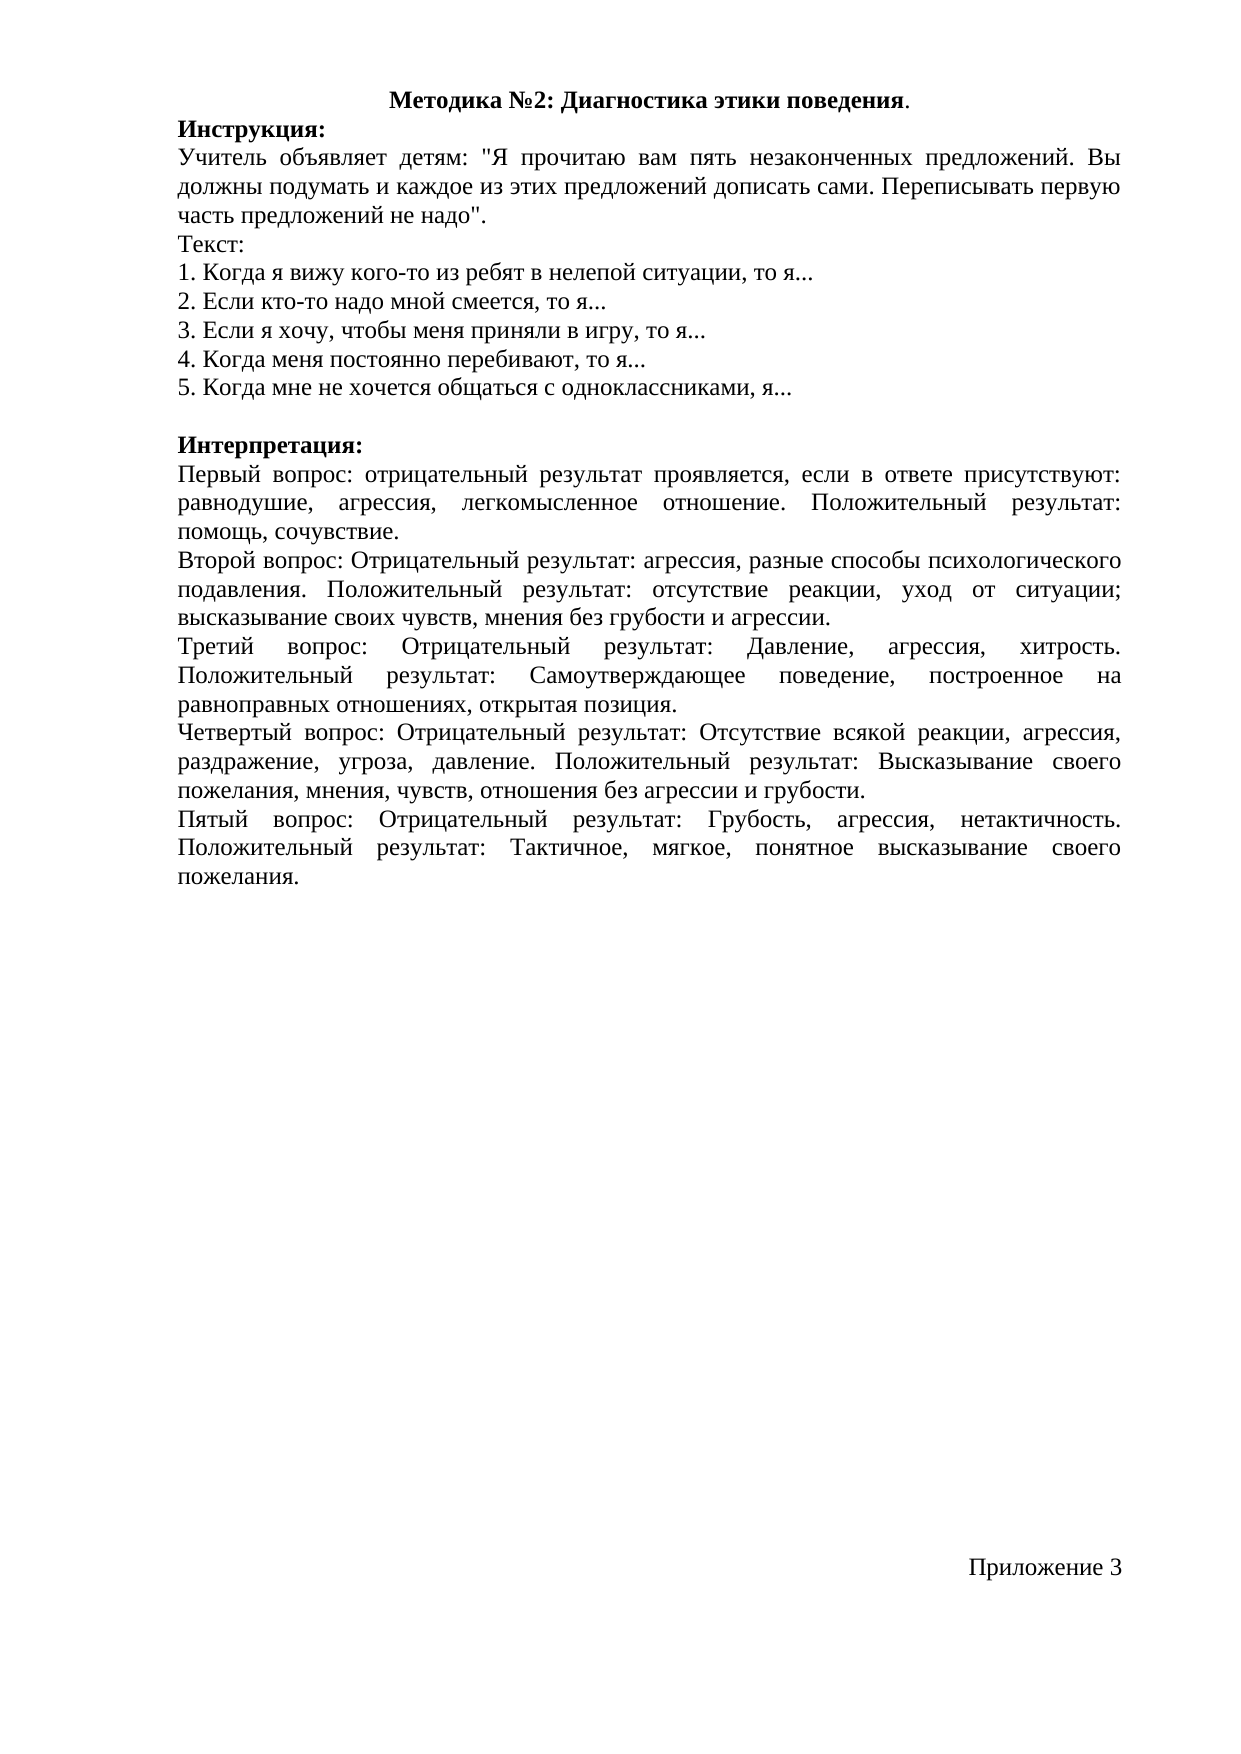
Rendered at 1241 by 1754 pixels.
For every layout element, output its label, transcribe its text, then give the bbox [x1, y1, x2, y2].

text Текст: 1. Когда я вижу кого-то из ребят в нелепой ситуации, то я... [177, 229, 1122, 286]
text 5. Когда мне не хочется общаться с одноклассниками, я... [177, 372, 1122, 401]
text 4. Когда меня постоянно перебивают, то я... [177, 344, 1122, 372]
text 3. Если я хочу, чтобы меня приняли в игру, то я... [177, 315, 1122, 344]
text Третий вопрос: Отрицательный результат: Давление, агрессия, хитрость. Положительный результат: Самоутверждающее поведение, построенное на равноправных отношениях, открытая позиция. [177, 631, 1122, 717]
text Четвертый вопрос: Отрицательный результат: Отсутствие всякой реакции, агрессия, раздражение, угроза, давление. Положительный результат: Высказывание своего пожелания, мнения, чувств, отношения без агрессии и грубости. [177, 717, 1122, 804]
text Приложение 3 [177, 1552, 1122, 1580]
text Методика №2: Диагностика этики поведения. [177, 85, 1122, 114]
text Второй вопрос: Отрицательный результат: агрессия, разные способы психологического подавления. Положительный результат: отсутствие реакции, уход от ситуации; высказывание своих чувств, мнения без грубости и агрессии. [177, 545, 1122, 631]
text Интерпретация: Первый вопрос: отрицательный результат проявляется, если в ответе присутствуют: равнодушие, агрессия, легкомысленное отношение. Положительный результат: помощь, сочувствие. [177, 430, 1122, 545]
text Инструкция: Учитель объявляет детям: "Я прочитаю вам пять незаконченных предложений. Вы должны подумать и каждое из этих предложений дописать сами. Переписывать первую часть предложений не надо". [177, 114, 1122, 229]
text 2. Если кто-то надо мной смеется, то я... [177, 286, 1122, 315]
text Пятый вопрос: Отрицательный результат: Грубость, агрессия, нетактичность. Положительный результат: Тактичное, мягкое, понятное высказывание своего пожелания. [177, 804, 1122, 890]
